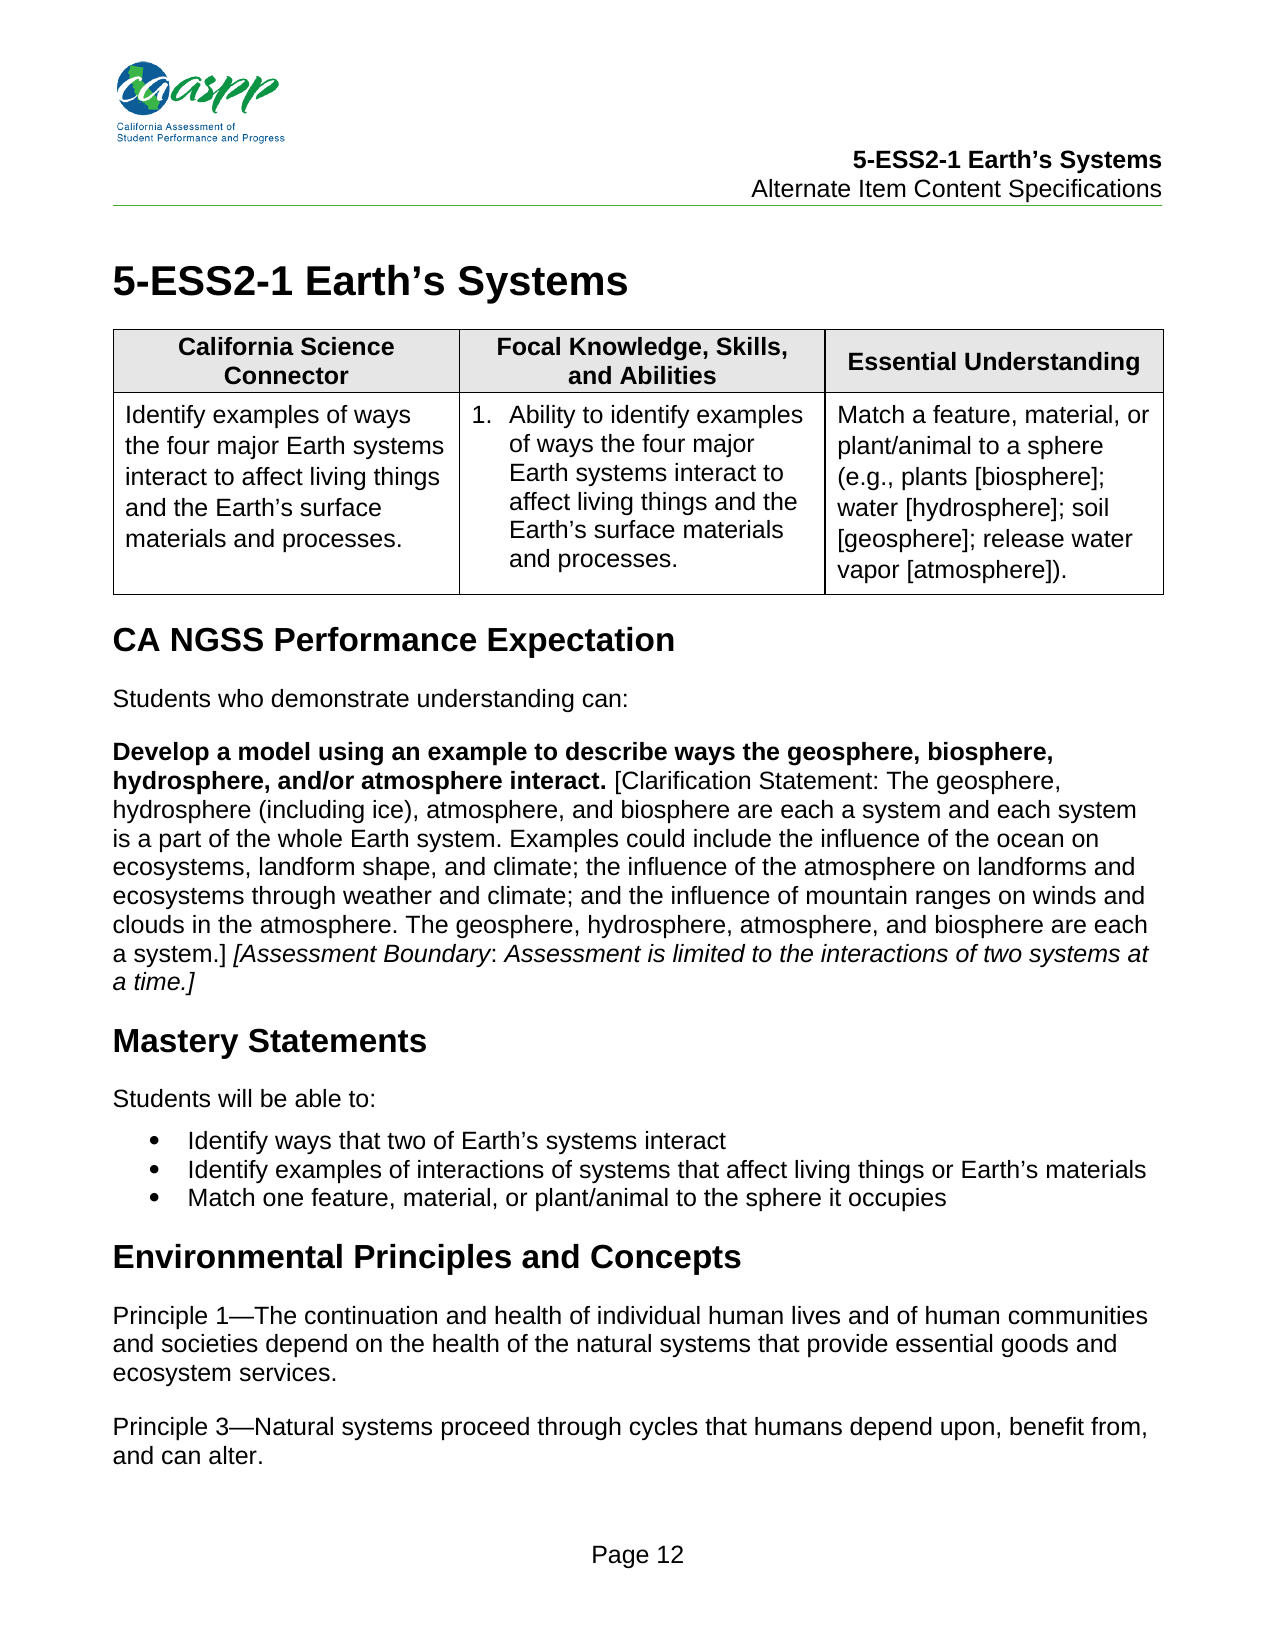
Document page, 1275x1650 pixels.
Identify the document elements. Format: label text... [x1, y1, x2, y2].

subtitle Environmental Principles and Concepts [112, 1237, 1162, 1276]
text Develop a model using an example to describe ways the geosphere, biosphere, hydrosphere, and/or atmosphere interact. [Clarification Statement: The geosphere, hydrosphere (including ice), atmosphere, and biosphere are each a system and each system is a part of the whole Earth system. Examples could include the influence of the ocean on ecosystems, landform shape, and climate; the influence of the atmosphere on landforms and ecosystems through weather and climate; and the influence of mountain ranges on winds and clouds in the atmosphere. The geosphere, hydrosphere, atmosphere, and biosphere are each a system.] [Assessment Boundary: Assessment is limited to the interactions of two systems at a time.] [112, 737, 1162, 996]
subtitle CA NGSS Performance Expectation [112, 620, 1162, 658]
table_cell Match a feature, material, or plant/animal to a sphere (e.g., plants [biosphere]; water [hydrosphere]; soil [geosphere]; release water vapor [atmosphere]). [826, 393, 1163, 594]
text Identify ways that two of Earth’s systems interact [150, 1126, 1162, 1154]
text Students who demonstrate understanding can: [112, 683, 1162, 712]
text Students will be able to: [112, 1084, 1162, 1113]
text Principle 1—The continuation and health of individual human lives and of human communities and societies depend on the health of the natural systems that provide essential goods and ecosystem services. [112, 1301, 1162, 1387]
text Match one feature, material, or plant/animal to the sphere it occupies [150, 1183, 1162, 1212]
table_header Essential Understanding [826, 330, 1163, 392]
subtitle 5-ESS2-1 Earth’s Systems [112, 256, 1162, 304]
text Identify examples of interactions of systems that affect living things or Earth’s materials [150, 1154, 1162, 1183]
subtitle Mastery Statements [112, 1021, 1162, 1059]
table_cell Identify examples of ways the four major Earth systems interact to affect living things and the Earth’s surface materials and processes. [114, 393, 459, 594]
table_header California Science Connector [114, 330, 459, 392]
text Principle 3—Natural systems proceed through cycles that humans depend upon, benefit from, and can alter. [112, 1412, 1162, 1469]
table_header Focal Knowledge, Skills, and Abilities [460, 330, 824, 392]
table_cell Ability to identify examples of ways the four major Earth systems interact to affect living things and the Earth’s surface materials and processes. [460, 393, 824, 594]
picture [112, 60, 287, 146]
